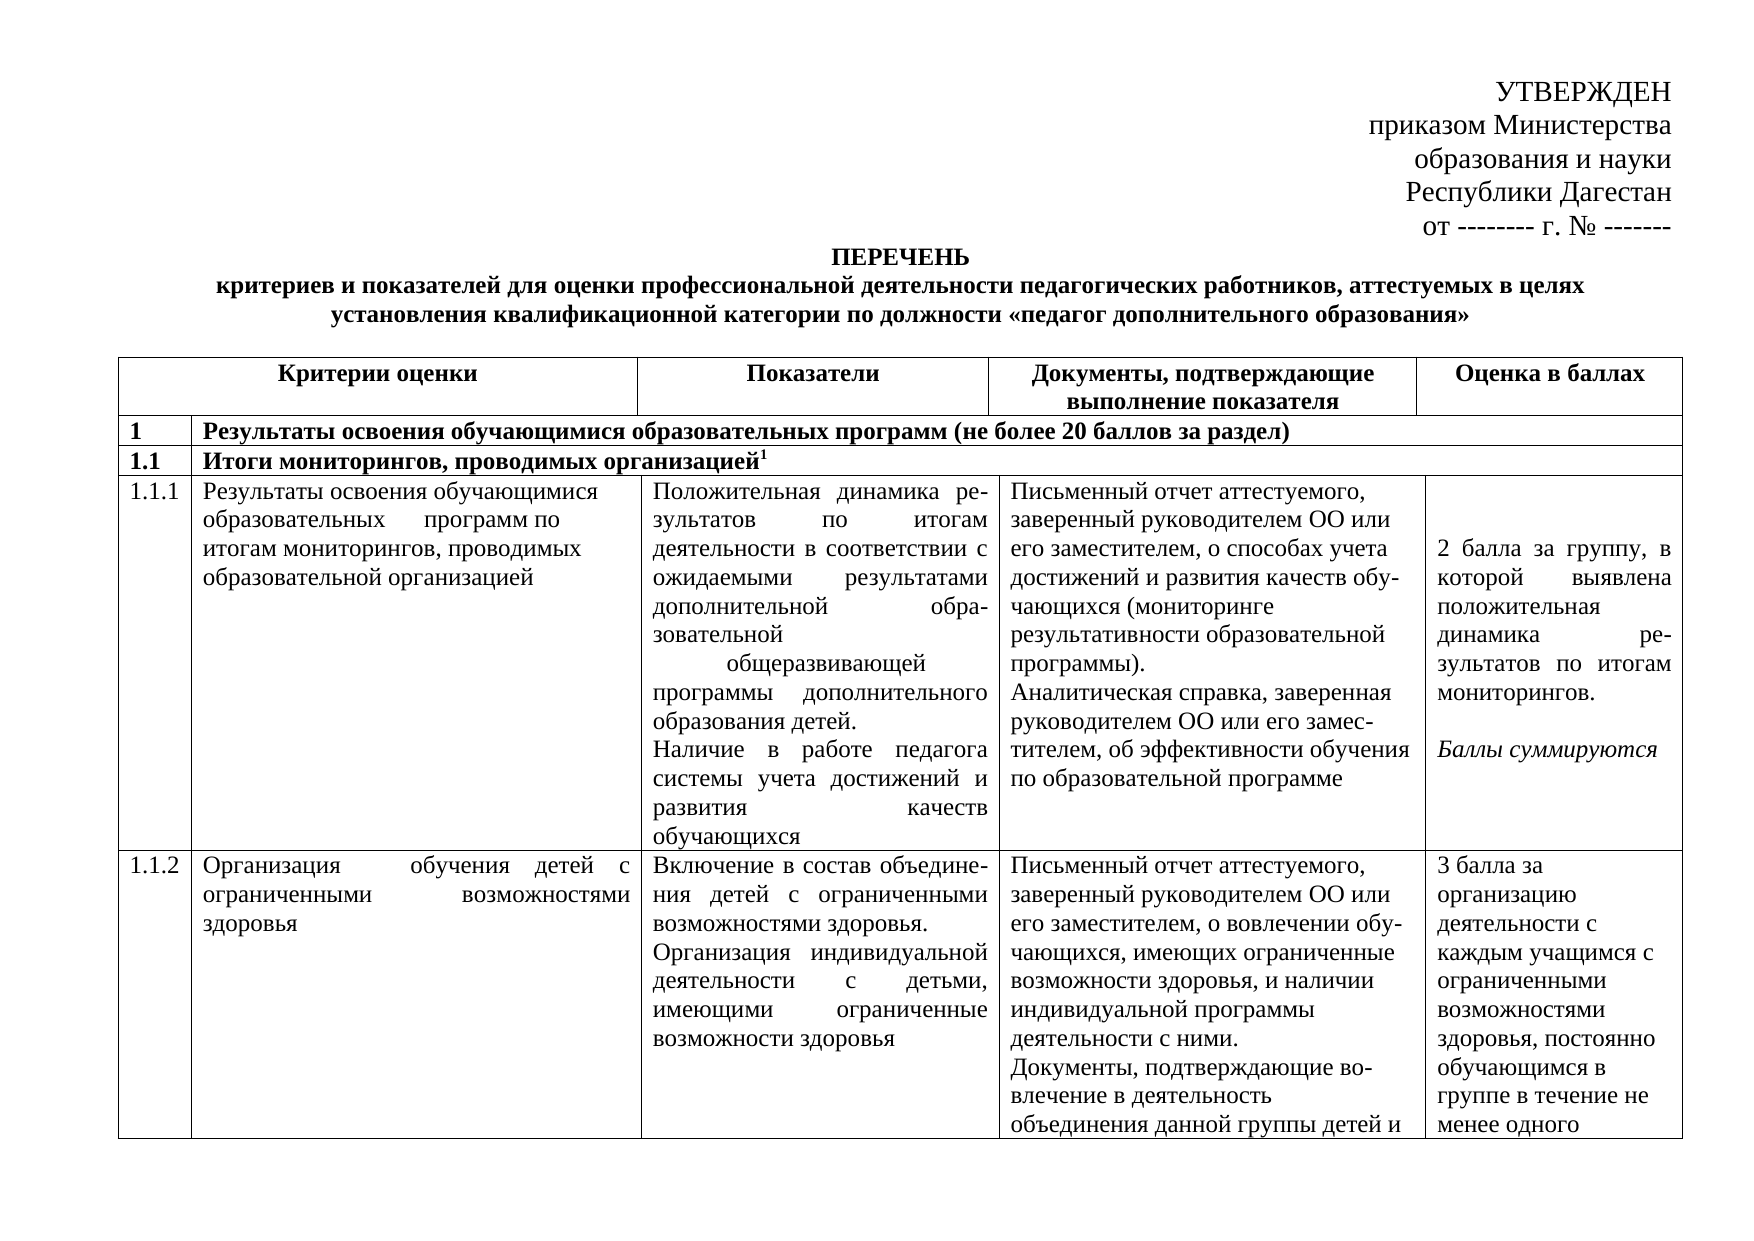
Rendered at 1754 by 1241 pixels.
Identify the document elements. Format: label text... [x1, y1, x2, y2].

table_cell Документы, подтверждающие выполнение показателя [989, 358, 1416, 415]
table_cell Результаты освоения обучающимися образовательных программ (не более 20 баллов за раздел) [192, 416, 1682, 445]
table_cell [1000, 851, 1425, 1138]
table_cell Оценка в баллах [1417, 358, 1682, 415]
table_cell 1.1.1 [119, 476, 191, 849]
table_cell Критерии оценки [119, 358, 637, 415]
table_cell 2 балла за группу, в которой выявлена положительная динамика результатов по итогам мониторингов. Баллы суммируются [1426, 476, 1682, 849]
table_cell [1426, 851, 1682, 1138]
table_cell 1.1.2 [119, 851, 191, 1138]
table_header УТВЕРЖДЕН приказом Министерства образования и науки Республики Дагестан от -------- г. № ------- [118, 74, 1683, 242]
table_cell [192, 851, 641, 1138]
table_cell Показатели [638, 358, 988, 415]
table_cell 1 [119, 416, 191, 445]
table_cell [642, 851, 999, 1138]
table_cell Итоги мониторингов, проводимых организацией1 [192, 446, 1682, 475]
table_cell 1.1 [119, 446, 191, 475]
table_cell Письменный отчет аттестуемого, заверенный руководителем ОО или его заместителем, о способах учета достижений и развития качеств обучающихся (мониторинге результативности образовательной программы). Аналитическая справка, заверенная руководителем ОО или его заместителем, об эффективности обучения по образовательной программе [1000, 476, 1425, 849]
table_cell Результаты освоения обучающимися образовательных программ по итогам мониторингов, проводимых образовательной организацией [192, 476, 641, 849]
table_cell Положительная динамика результатов по итогам деятельности в соответствии с ожидаемыми результатами дополнительной образовательной общеразвивающей программы дополнительного образования детей. Наличие в работе педагога системы учета достижений и развития качеств обучающихся [642, 476, 999, 849]
table_cell ПЕРЕЧЕНЬ критериев и показателей для оценки профессиональной деятельности педагогических работников, аттестуемых в целях установления квалификационной категории по должности «педагог дополнительного образования» [118, 242, 1683, 357]
